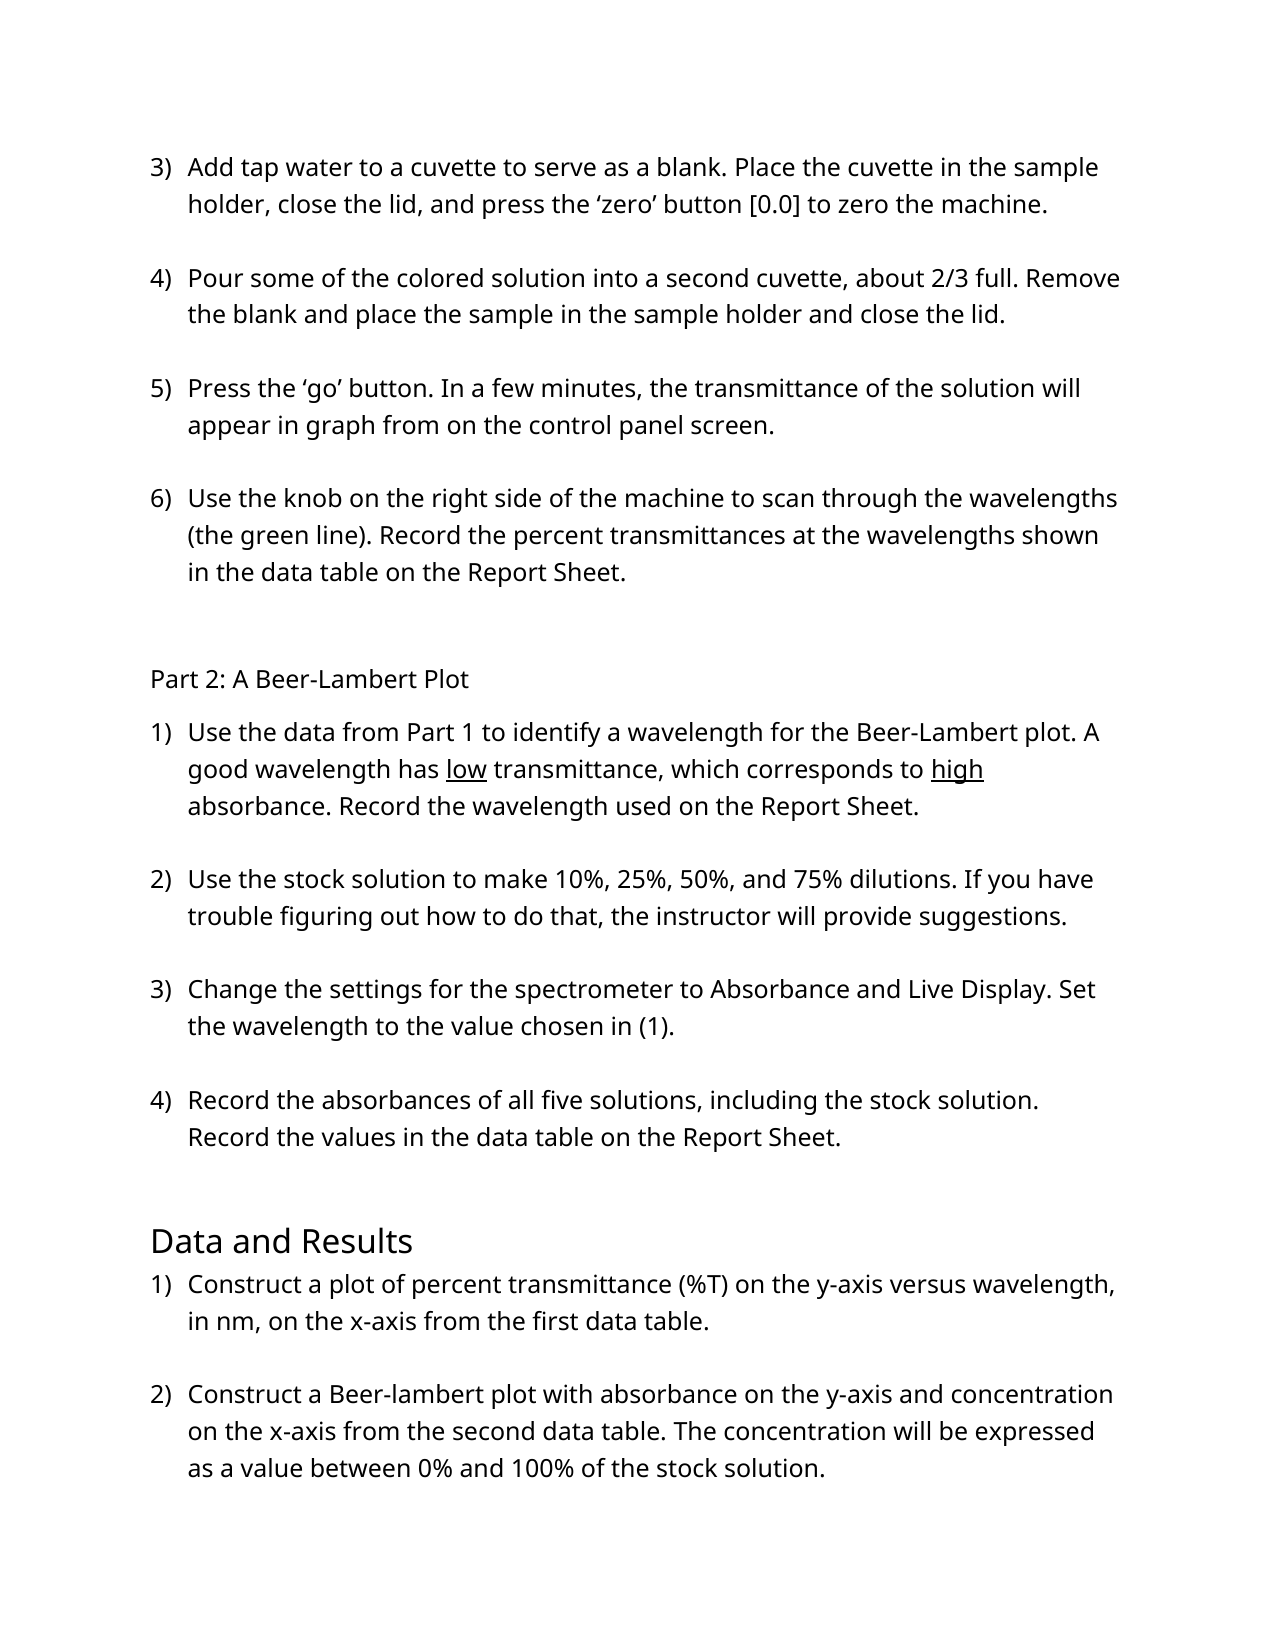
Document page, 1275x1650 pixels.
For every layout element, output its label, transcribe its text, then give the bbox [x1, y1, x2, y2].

list Press the ‘go’ button. In a few minutes, the transmittance of the solution will appear in graph from on the control panel screen. [150, 371, 1125, 441]
list Add tap water to a cuvette to serve as a blank. Place the cuvette in the sample holder, close the lid, and press the ‘zero’ button [0.0] to zero the machine. [150, 150, 1125, 221]
list Use the stock solution to make 10%, 25%, 50%, and 75% dilutions. If you have trouble figuring out how to do that, the instructor will provide suggestions. [150, 862, 1125, 933]
list Pour some of the colored solution into a second cuvette, about 2/3 full. Remove the blank and place the sample in the sample holder and close the lid. [150, 260, 1125, 331]
subtitle Data and Results [150, 1218, 1125, 1263]
list Change the settings for the spectrometer to Absorbance and Live Display. Set the wavelength to the value chosen in (1). [150, 972, 1125, 1043]
list Use the data from Part 1 to identify a wavelength for the Beer-Lambert plot. A good wavelength has low transmittance, which corresponds to high absorbance. Record the wavelength used on the Report Sheet. [150, 715, 1125, 822]
list Construct a plot of percent transmittance (%T) on the y-axis versus wavelength, in nm, on the x-axis from the first data table. [150, 1267, 1125, 1338]
text Part 2: A Beer-Lambert Plot [150, 661, 1125, 695]
list Use the knob on the right side of the machine to scan through the wavelengths (the green line). Record the percent transmittances at the wavelengths shown in the data table on the Report Sheet. [150, 481, 1125, 588]
list Construct a Beer-lambert plot with absorbance on the y-axis and concentration on the x-axis from the second data table. The concentration will be expressed as a value between 0% and 100% of the stock solution. [150, 1377, 1125, 1485]
list Record the absorbances of all five solutions, including the stock solution. Record the values in the data table on the Report Sheet. [150, 1082, 1125, 1153]
